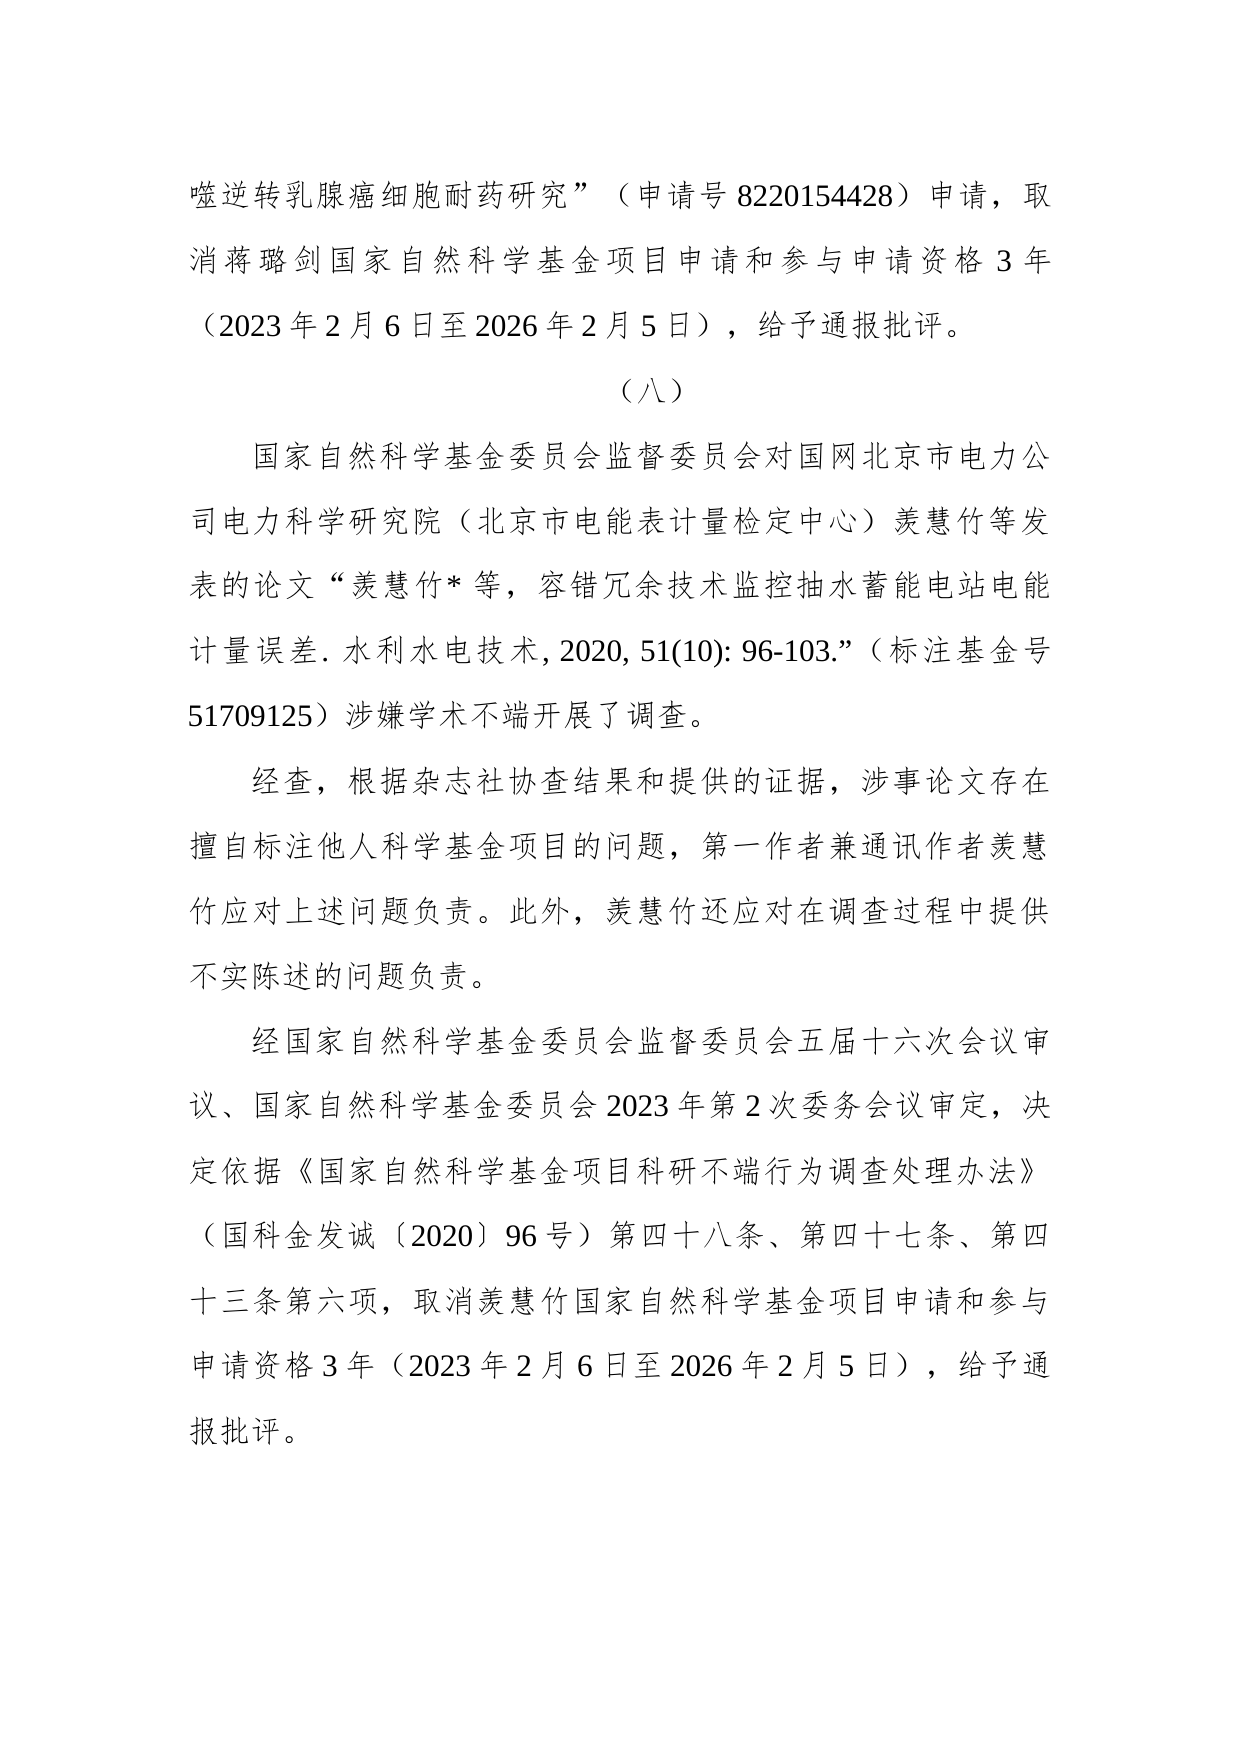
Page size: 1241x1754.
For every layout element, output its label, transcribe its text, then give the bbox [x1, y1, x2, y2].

text （八） [187, 357, 1053, 422]
text 国家自然科学基金委员会监督委员会对国网北京市电力公司电力科学研究院（北京市电能表计量检定中心）羡慧竹等发表的论文“羡慧竹* 等，容错冗余技术监控抽水蓄能电站电能计量误差. 水利水电技术, 2020, 51(10): 96-103.”（标注基金号51709125）涉嫌学术不端开展了调查。 [187, 422, 1053, 747]
text 经查，根据杂志社协查结果和提供的证据，涉事论文存在擅自标注他人科学基金项目的问题，第一作者兼通讯作者羡慧竹应对上述问题负责。此外，羡慧竹还应对在调查过程中提供不实陈述的问题负责。 [187, 747, 1053, 1007]
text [187, 162, 1053, 357]
text 经国家自然科学基金委员会监督委员会五届十六次会议审议、国家自然科学基金委员会2023年第2次委务会议审定，决定依据《国家自然科学基金项目科研不端行为调查处理办法》（国科金发诚〔2020〕96号）第四十八条、第四十七条、第四十三条第六项，取消羡慧竹国家自然科学基金项目申请和参与申请资格3年（2023年2月6日至2026年2月5日），给予通报批评。 [187, 1007, 1053, 1462]
